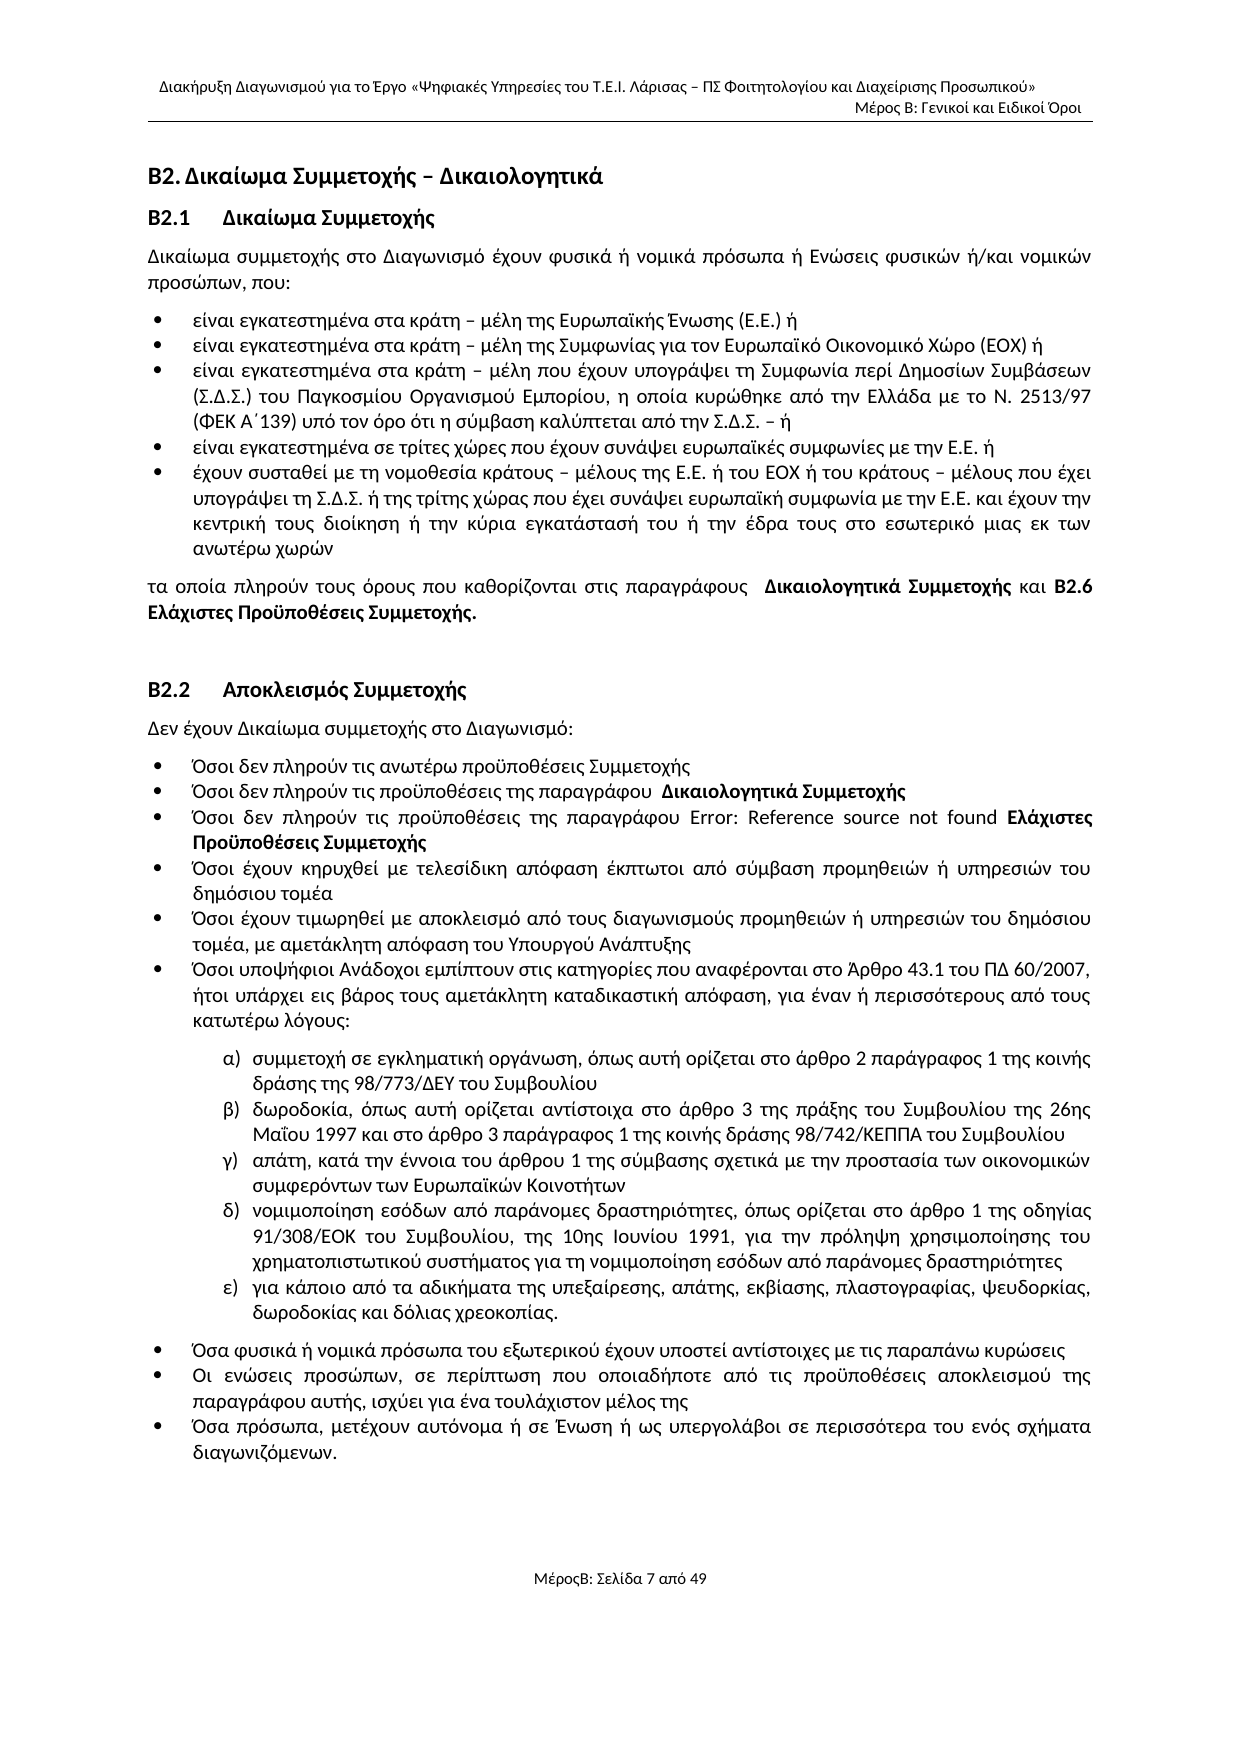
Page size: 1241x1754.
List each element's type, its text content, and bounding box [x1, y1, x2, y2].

text Δικαίωμα συμμετοχής στο Διαγωνισμό έχουν φυσικά ή νομικά πρόσωπα ή Ενώσεις φυσικών ή/και νομικών προσώπων, που: [148, 243, 1092, 294]
list Όσοι υποψήφιοι Ανάδοχοι εμπίπτουν στις κατηγορίες που αναφέρονται στο Άρθρο 43.1 του ΠΔ 60/2007, ήτοι υπάρχει εις βάρος τους αμετάκλητη καταδικαστική απόφαση, για έναν ή περισσότερους από τους κατωτέρω λόγους: [154, 956, 1092, 1033]
list Όσα φυσικά ή νομικά πρόσωπα του εξωτερικού έχουν υποστεί αντίστοιχες με τις παραπάνω κυρώσεις [154, 1337, 1092, 1363]
text τα οποία πληρούν τους όρους που καθορίζονται στις παραγράφους Β2.3 Δικαιολογητικά Συμμετοχής και Β2.6 Ελάχιστες Προϋποθέσεις Συμμετοχής. [148, 573, 1092, 624]
list Όσοι δεν πληρούν τις προϋποθέσεις της παραγράφου Β2.3 Δικαιολογητικά Συμμετοχής [154, 778, 1092, 804]
list Όσοι δεν πληρούν τις προϋποθέσεις της παραγράφου Β2.6 Ελάχιστες Προϋποθέσεις Συμμετοχής [154, 804, 1092, 855]
text Δεν έχουν Δικαίωμα συμμετοχής στο Διαγωνισμό: [148, 715, 1092, 741]
list Οι ενώσεις προσώπων, σε περίπτωση που οποιαδήποτε από τις προϋποθέσεις αποκλεισμού της παραγράφου αυτής, ισχύει για ένα τουλάχιστον μέλος της [154, 1363, 1092, 1413]
text δ) νομιμοποίηση εσόδων από παράνομες δραστηριότητες, όπως ορίζεται στο άρθρο 1 της οδηγίας 91/308/EOK του Συμβουλίου, της 10ης Ιουνίου 1991, για την πρόληψη χρησιμοποίησης του χρηματοπιστωτικού συστήματος για τη νομιμοποίηση εσόδων από παράνομες δραστηριότητες [223, 1198, 1092, 1274]
list είναι εγκατεστημένα στα κράτη – μέλη της Συμφωνίας για τον Ευρωπαϊκό Οικονομικό Χώρο (ΕΟΧ) ή [154, 332, 1092, 358]
list Όσοι δεν πληρούν τις ανωτέρω προϋποθέσεις Συμμετοχής [154, 753, 1092, 778]
subtitle Δικαίωμα Συμμετοχής [148, 203, 1092, 231]
list είναι εγκατεστημένα στα κράτη – μέλη της Ευρωπαϊκής Ένωσης (Ε.Ε.) ή [154, 307, 1092, 332]
text ε) για κάποιο από τα αδικήματα της υπεξαίρεσης, απάτης, εκβίασης, πλαστογραφίας, ψευδορκίας, δωροδοκίας και δόλιας χρεοκοπίας. [223, 1274, 1092, 1325]
list είναι εγκατεστημένα σε τρίτες χώρες που έχουν συνάψει ευρωπαϊκές συμφωνίες με την Ε.Ε. ή [154, 434, 1092, 459]
text γ) απάτη, κατά την έννοια του άρθρου 1 της σύμβασης σχετικά με την προστασία των οικονομικών συμφερόντων των Ευρωπαϊκών Κοινοτήτων [223, 1147, 1092, 1198]
subtitle Δικαίωμα Συμμετοχής – Δικαιολογητικά [148, 160, 1092, 190]
list είναι εγκατεστημένα στα κράτη – μέλη που έχουν υπογράψει τη Συμφωνία περί Δημοσίων Συμβάσεων (Σ.Δ.Σ.) του Παγκοσμίου Οργανισμού Εμπορίου, η οποία κυρώθηκε από την Ελλάδα με το Ν. 2513/97 (ΦΕΚ Α΄139) υπό τον όρο ότι η σύμβαση καλύπτεται από την Σ.Δ.Σ. – ή [154, 358, 1092, 434]
text α) συμμετοχή σε εγκληματική οργάνωση, όπως αυτή ορίζεται στο άρθρο 2 παράγραφος 1 της κοινής δράσης της 98/773/ΔΕΥ του Συμβουλίου [223, 1045, 1092, 1096]
list Όσοι έχουν κηρυχθεί με τελεσίδικη απόφαση έκπτωτοι από σύμβαση προμηθειών ή υπηρεσιών του δημόσιου τομέα [154, 855, 1092, 906]
list Όσοι έχουν τιμωρηθεί με αποκλεισμό από τους διαγωνισμούς προμηθειών ή υπηρεσιών του δημόσιου τομέα, με αμετάκλητη απόφαση του Υπουργού Ανάπτυξης [154, 906, 1092, 956]
text β) δωροδοκία, όπως αυτή ορίζεται αντίστοιχα στο άρθρο 3 της πράξης του Συμβουλίου της 26ης Μαΐου 1997 και στο άρθρο 3 παράγραφος 1 της κοινής δράσης 98/742/ΚΕΠΠΑ του Συμβουλίου [223, 1096, 1092, 1147]
list έχουν συσταθεί με τη νομοθεσία κράτους – μέλους της Ε.Ε. ή του ΕΟΧ ή του κράτους – μέλους που έχει υπογράψει τη Σ.Δ.Σ. ή της τρίτης χώρας που έχει συνάψει ευρωπαϊκή συμφωνία με την Ε.Ε. και έχουν την κεντρική τους διοίκηση ή την κύρια εγκατάστασή του ή την έδρα τους στο εσωτερικό μιας εκ των ανωτέρω χωρών [154, 459, 1092, 561]
subtitle Αποκλεισμός Συμμετοχής [148, 675, 1092, 703]
list Όσα πρόσωπα, μετέχουν αυτόνομα ή σε Ένωση ή ως υπεργολάβοι σε περισσότερα του ενός σχήματα διαγωνιζόμενων. [154, 1413, 1092, 1464]
